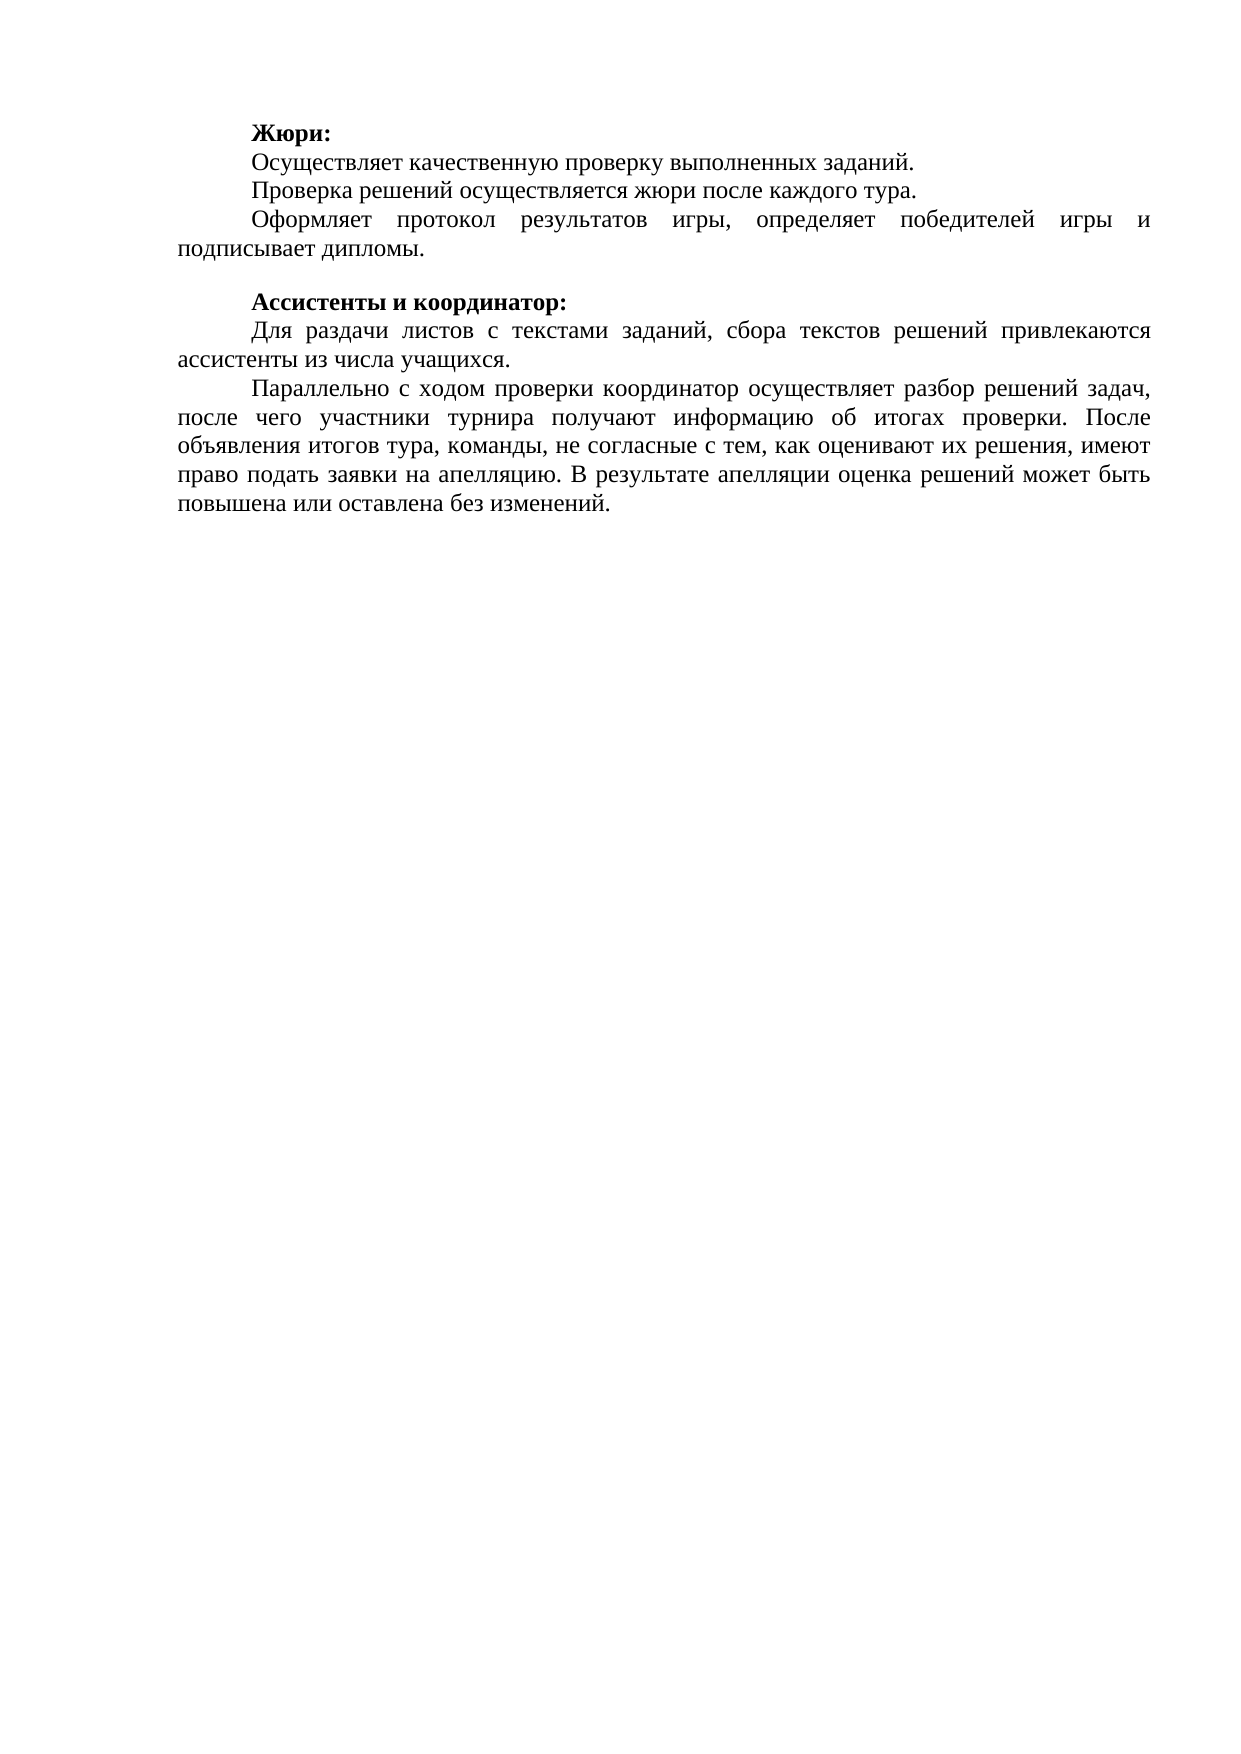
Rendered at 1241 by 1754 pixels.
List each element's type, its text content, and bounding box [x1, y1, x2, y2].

text Осуществляет качественную проверку выполненных заданий. [177, 147, 1152, 176]
text Ассистенты и координатор: [177, 287, 1152, 316]
text Параллельно с ходом проверки координатор осуществляет разбор решений задач, после чего участники турнира получают информацию об итогах проверки. После объявления итогов тура, команды, не согласные с тем, как оценивают их решения, имеют право подать заявки на апелляцию. В результате апелляции оценка решений может быть повышена или оставлена без изменений. [177, 373, 1152, 517]
text Жюри: [177, 118, 1152, 147]
text Для раздачи листов с текстами заданий, сбора текстов решений привлекаются ассистенты из числа учащихся. [177, 316, 1152, 373]
text Проверка решений осуществляется жюри после каждого тура. [177, 176, 1152, 204]
text Оформляет протокол результатов игры, определяет победителей игры и подписывает дипломы. [177, 204, 1152, 262]
